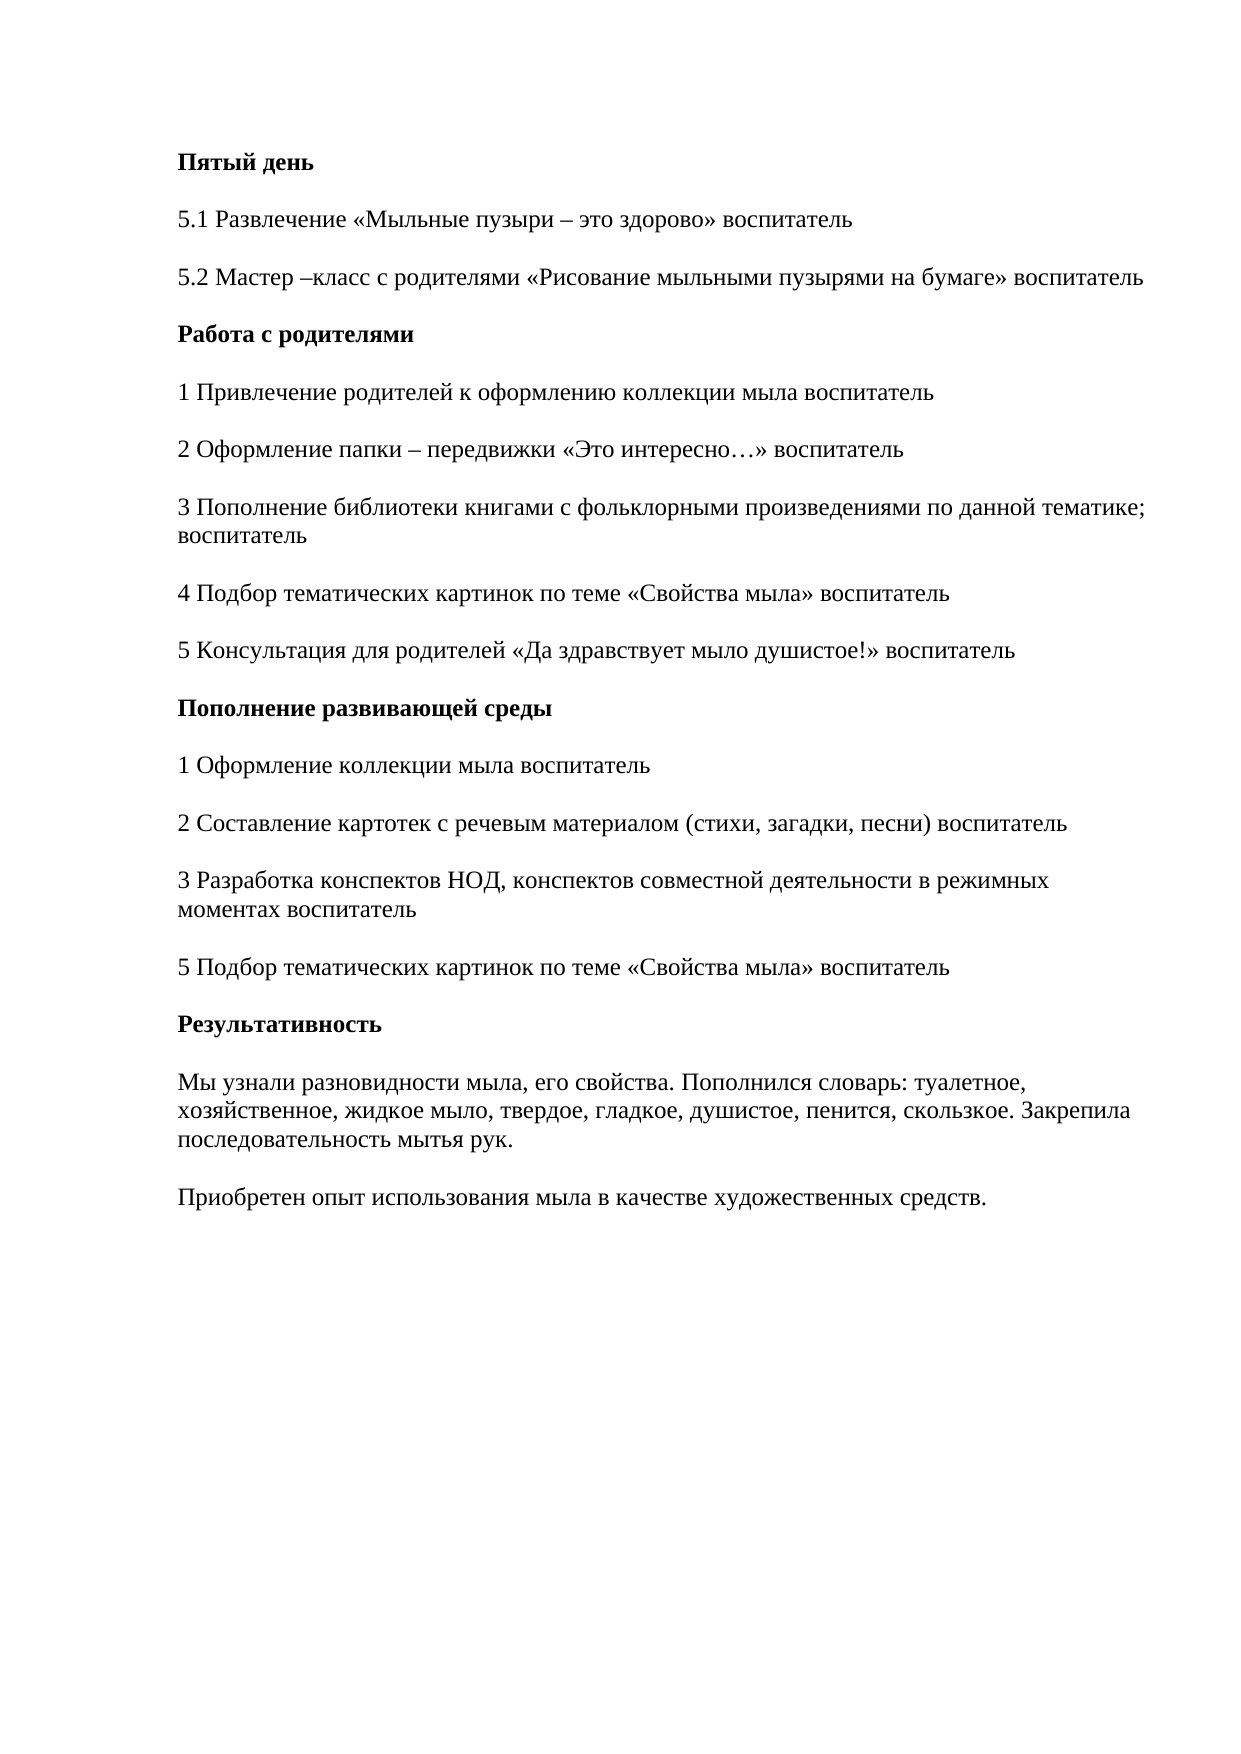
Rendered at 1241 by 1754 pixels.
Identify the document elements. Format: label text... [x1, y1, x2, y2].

text 2 Составление картотек с речевым материалом (стихи, загадки, песни) воспитатель [177, 808, 1152, 837]
text 5 Подбор тематических картинок по теме «Свойства мыла» воспитатель [177, 952, 1152, 981]
text Результативность [177, 1009, 1152, 1038]
text Приобретен опыт использования мыла в качестве художественных средств. [177, 1182, 1152, 1211]
text Пятый день [177, 147, 1152, 176]
text Пополнение развивающей среды [177, 693, 1152, 722]
text 1 Привлечение родителей к оформлению коллекции мыла воспитатель [177, 377, 1152, 406]
text 2 Оформление папки – передвижки «Это интересно…» воспитатель [177, 434, 1152, 463]
text 5.1 Развлечение «Мыльные пузыри – это здорово» воспитатель [177, 204, 1152, 233]
text 4 Подбор тематических картинок по теме «Свойства мыла» воспитатель [177, 578, 1152, 607]
text Мы узнали разновидности мыла, его свойства. Пополнился словарь: туалетное, хозяйственное, жидкое мыло, твердое, гладкое, душистое, пенится, скользкое. Закрепила последовательность мытья рук. [177, 1067, 1152, 1153]
text Работа с родителями [177, 319, 1152, 348]
text 1 Оформление коллекции мыла воспитатель [177, 751, 1152, 779]
text 3 Пополнение библиотеки книгами с фольклорными произведениями по данной тематике; воспитатель [177, 492, 1152, 549]
text 5 Консультация для родителей «Да здравствует мыло душистое!» воспитатель [177, 636, 1152, 664]
text 5.2 Мастер –класс с родителями «Рисование мыльными пузырями на бумаге» воспитатель [177, 262, 1152, 291]
text 3 Разработка конспектов НОД, конспектов совместной деятельности в режимных моментах воспитатель [177, 866, 1152, 923]
